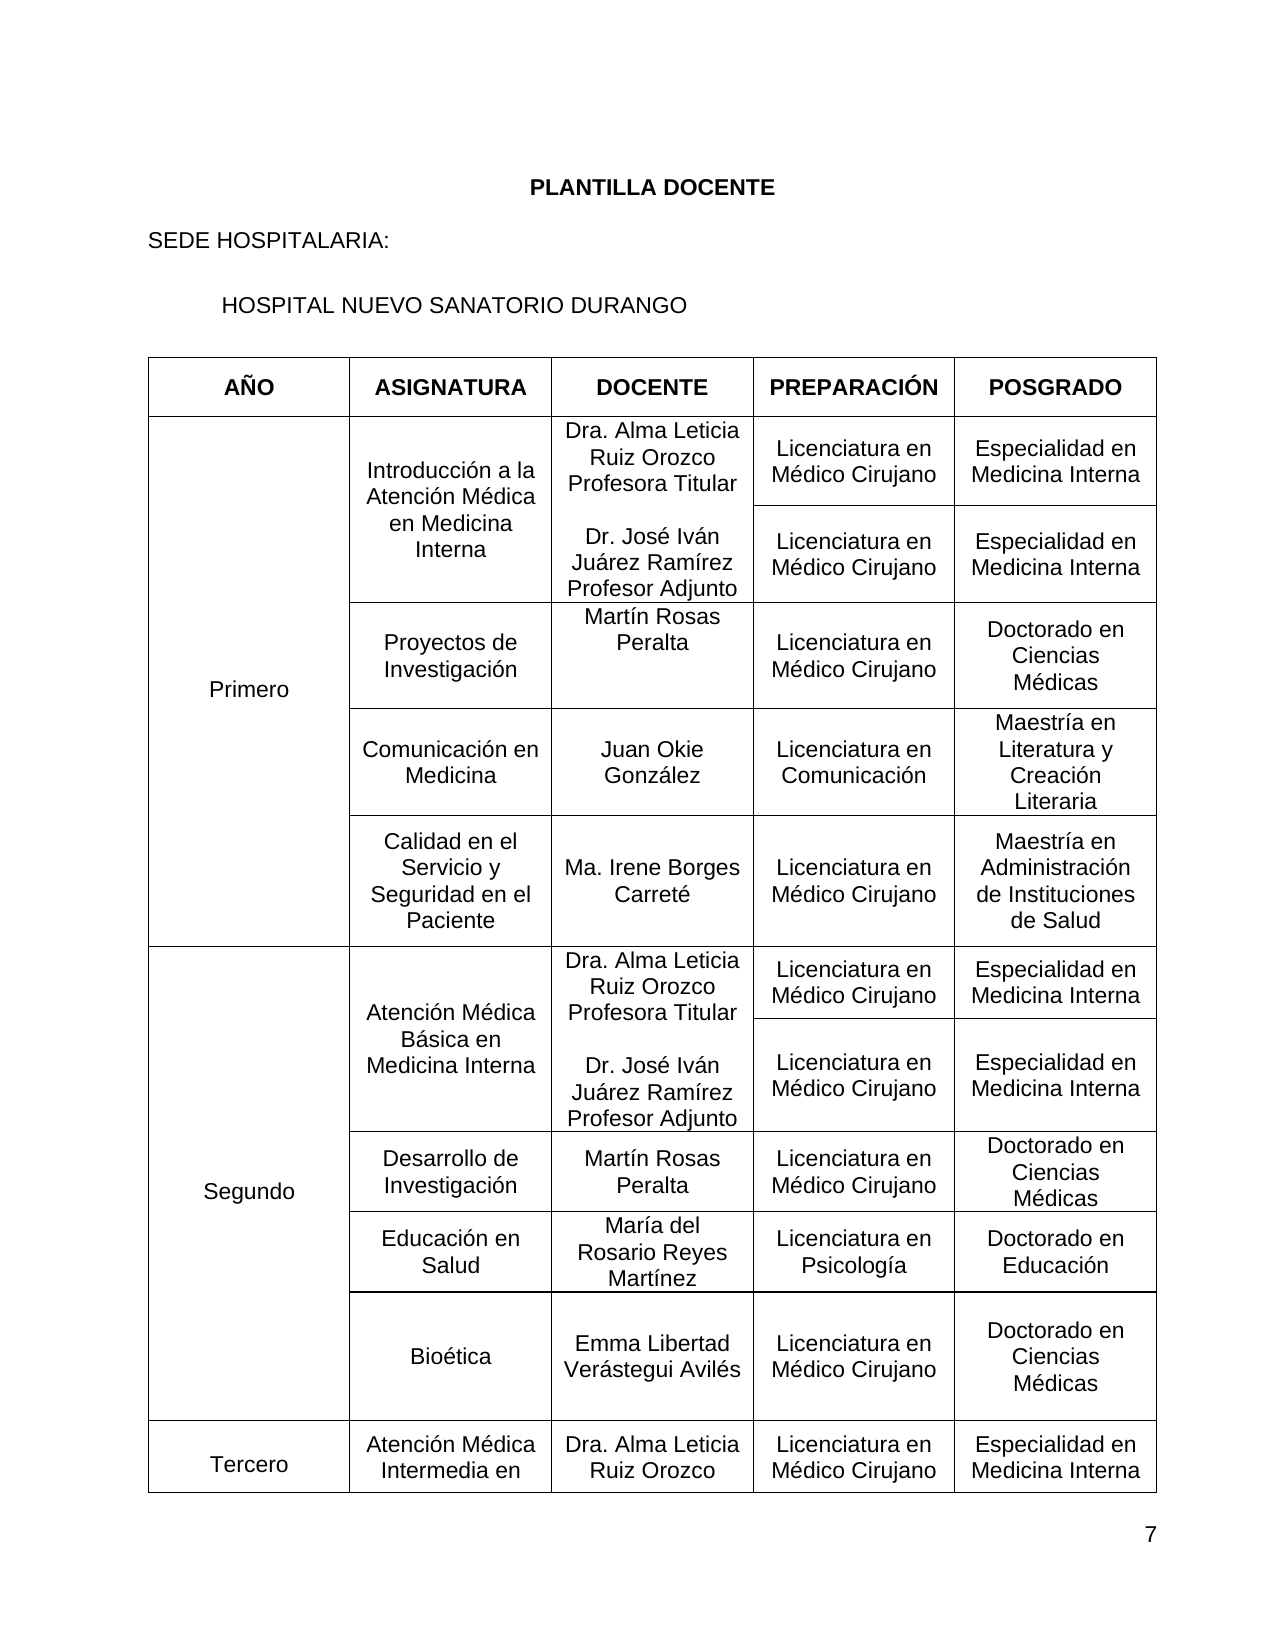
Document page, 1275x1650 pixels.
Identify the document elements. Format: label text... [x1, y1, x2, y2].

table_cell Doctorado en Educación [955, 1212, 1156, 1291]
table_cell Dra. Alma Leticia Ruiz Orozco Profesora Titular Dr. José Iván Juárez Ramírez Profesor Adjunto [552, 947, 753, 1131]
table_header POSGRADO [955, 358, 1156, 416]
table_cell Calidad en el Servicio y Seguridad en el Paciente [350, 816, 551, 946]
table_cell Licenciatura en Psicología [754, 1212, 954, 1291]
text SEDE HOSPITALARIA: [148, 227, 1157, 253]
table_cell Tercero [149, 1421, 349, 1492]
table_cell Licenciatura en Médico Cirujano [754, 1293, 954, 1420]
table_cell Martín Rosas Peralta [552, 1132, 753, 1211]
table_header ASIGNATURA [350, 358, 551, 416]
text PLANTILLA DOCENTE [148, 174, 1157, 200]
table_cell Licenciatura en Médico Cirujano [754, 1132, 954, 1211]
table_cell Educación en Salud [350, 1212, 551, 1291]
table_cell Primero [149, 417, 349, 946]
table_cell Licenciatura en Comunicación [754, 709, 954, 815]
table_cell Atención Médica Básica en Medicina Interna [350, 947, 551, 1131]
table_cell Licenciatura en Médico Cirujano [754, 816, 954, 946]
table_cell Maestría en Administración de Instituciones de Salud [955, 816, 1156, 946]
table_cell Licenciatura en Médico Cirujano [754, 1019, 954, 1131]
table_cell Doctorado en Ciencias Médicas [955, 603, 1156, 708]
table_cell Licenciatura en Médico Cirujano [754, 506, 954, 602]
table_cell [552, 1421, 753, 1492]
table_cell Especialidad en Medicina Interna [955, 947, 1156, 1017]
table_cell Licenciatura en Médico Cirujano [754, 603, 954, 708]
table_cell María del Rosario Reyes Martínez [552, 1212, 753, 1291]
table_header AÑO [149, 358, 349, 416]
table_cell Maestría en Literatura y Creación Literaria [955, 709, 1156, 815]
table_cell Licenciatura en Médico Cirujano [754, 417, 954, 505]
text HOSPITAL NUEVO SANATORIO DURANGO [148, 292, 1157, 318]
table_cell Doctorado en Ciencias Médicas [955, 1293, 1156, 1420]
table_cell Especialidad en Medicina Interna [955, 1019, 1156, 1131]
table_header DOCENTE [552, 358, 753, 416]
table_cell Dra. Alma Leticia Ruiz Orozco Profesora Titular Dr. José Iván Juárez Ramírez Profesor Adjunto [552, 417, 753, 602]
table_cell Emma Libertad Verástegui Avilés [552, 1293, 753, 1420]
table_cell Bioética [350, 1293, 551, 1420]
table_cell Especialidad en Medicina Interna [955, 1421, 1156, 1492]
table_cell Segundo [149, 947, 349, 1420]
table_header PREPARACIÓN [754, 358, 954, 416]
table_cell Ma. Irene Borges Carreté [552, 816, 753, 946]
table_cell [350, 1421, 551, 1492]
table_cell Comunicación en Medicina [350, 709, 551, 815]
table_cell Doctorado en Ciencias Médicas [955, 1132, 1156, 1211]
table_cell Proyectos de Investigación [350, 603, 551, 708]
table_cell Licenciatura en Médico Cirujano [754, 947, 954, 1017]
table_cell Introducción a la Atención Médica en Medicina Interna [350, 417, 551, 602]
table_cell Desarrollo de Investigación [350, 1132, 551, 1211]
table_cell Especialidad en Medicina Interna [955, 417, 1156, 505]
table_cell Especialidad en Medicina Interna [955, 506, 1156, 602]
table_cell Licenciatura en Médico Cirujano [754, 1421, 954, 1492]
table_cell Martín Rosas Peralta [552, 603, 753, 708]
table_cell Juan Okie González [552, 709, 753, 815]
